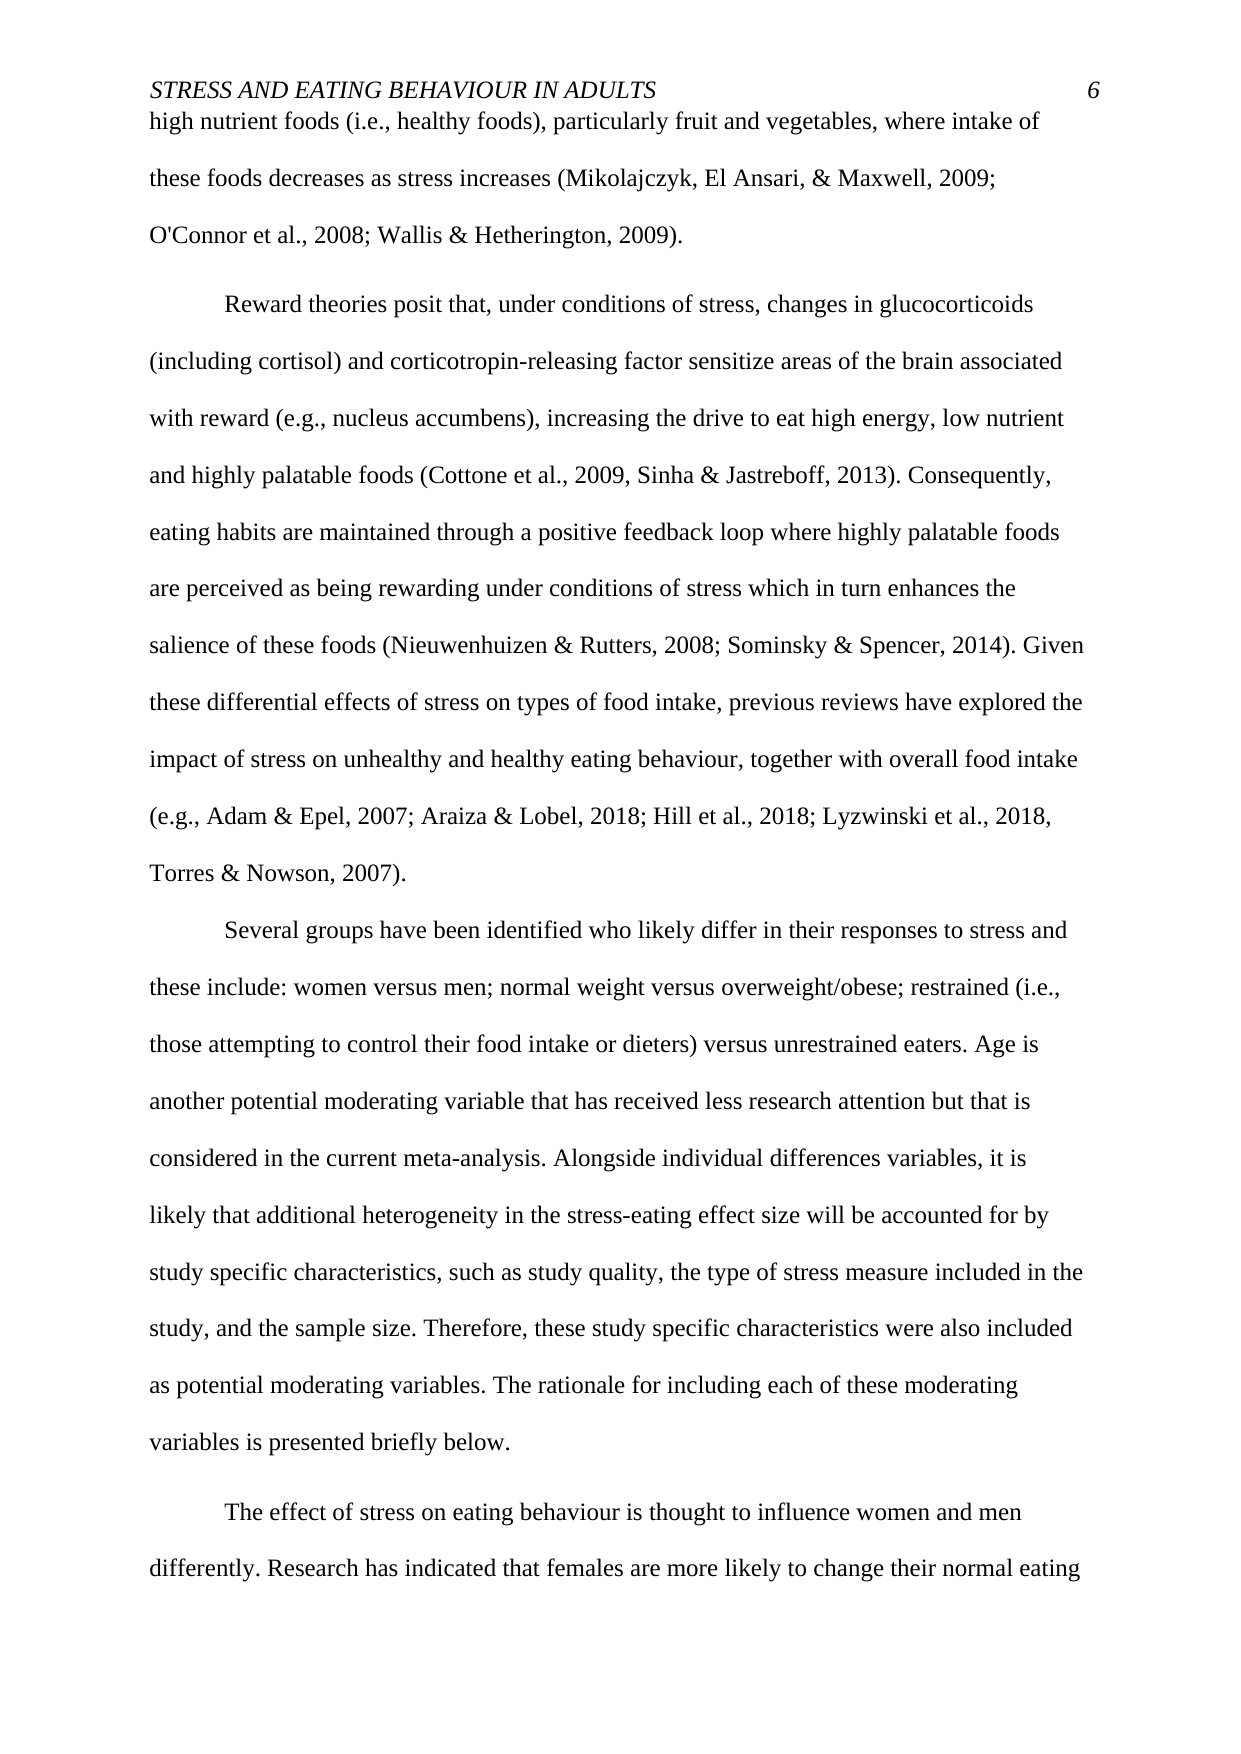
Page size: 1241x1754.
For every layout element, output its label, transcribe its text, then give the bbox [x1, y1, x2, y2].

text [149, 106, 1089, 248]
text Several groups have been identified who likely differ in their responses to stress and these include: women versus men; normal weight versus overweight/obese; restrained (i.e., those attempting to control their food intake or dieters) versus unrestrained eaters. Age is another potential moderating variable that has received less research attention but that is considered in the current meta-analysis. Alongside individual differences variables, it is likely that additional heterogeneity in the stress-eating effect size will be accounted for by study specific characteristics, such as study quality, the type of stress measure included in the study, and the sample size. Therefore, these study specific characteristics were also included as potential moderating variables. The rationale for including each of these moderating variables is presented briefly below. [149, 915, 1089, 1456]
text (e.g., Adam & Epel, 2007; Araiza & Lobel, 2018; Hill et al., 2018; Lyzwinski et al., 2018, [149, 801, 1089, 830]
text Reward theories posit that, under conditions of stress, changes in glucocorticoids (including cortisol) and corticotropin-releasing factor sensitize areas of the brain associated with reward (e.g., nucleus accumbens), increasing the drive to eat high energy, low nutrient and highly palatable foods (Cottone et al., 2009, Sinha & Jastreboff, 2013). Consequently, eating habits are maintained through a positive feedback loop where highly palatable foods are perceived as being rewarding under conditions of stress which in turn enhances the salience of these foods (Nieuwenhuizen & Rutters, 2008; Sominsky & Spencer, 2014). Given these differential effects of stress on types of food intake, previous reviews have explored the impact of stress on unhealthy and healthy eating behaviour, together with overall food intake [149, 289, 1089, 773]
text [149, 1497, 1089, 1582]
text Torres & Nowson, 2007). [149, 858, 1089, 887]
